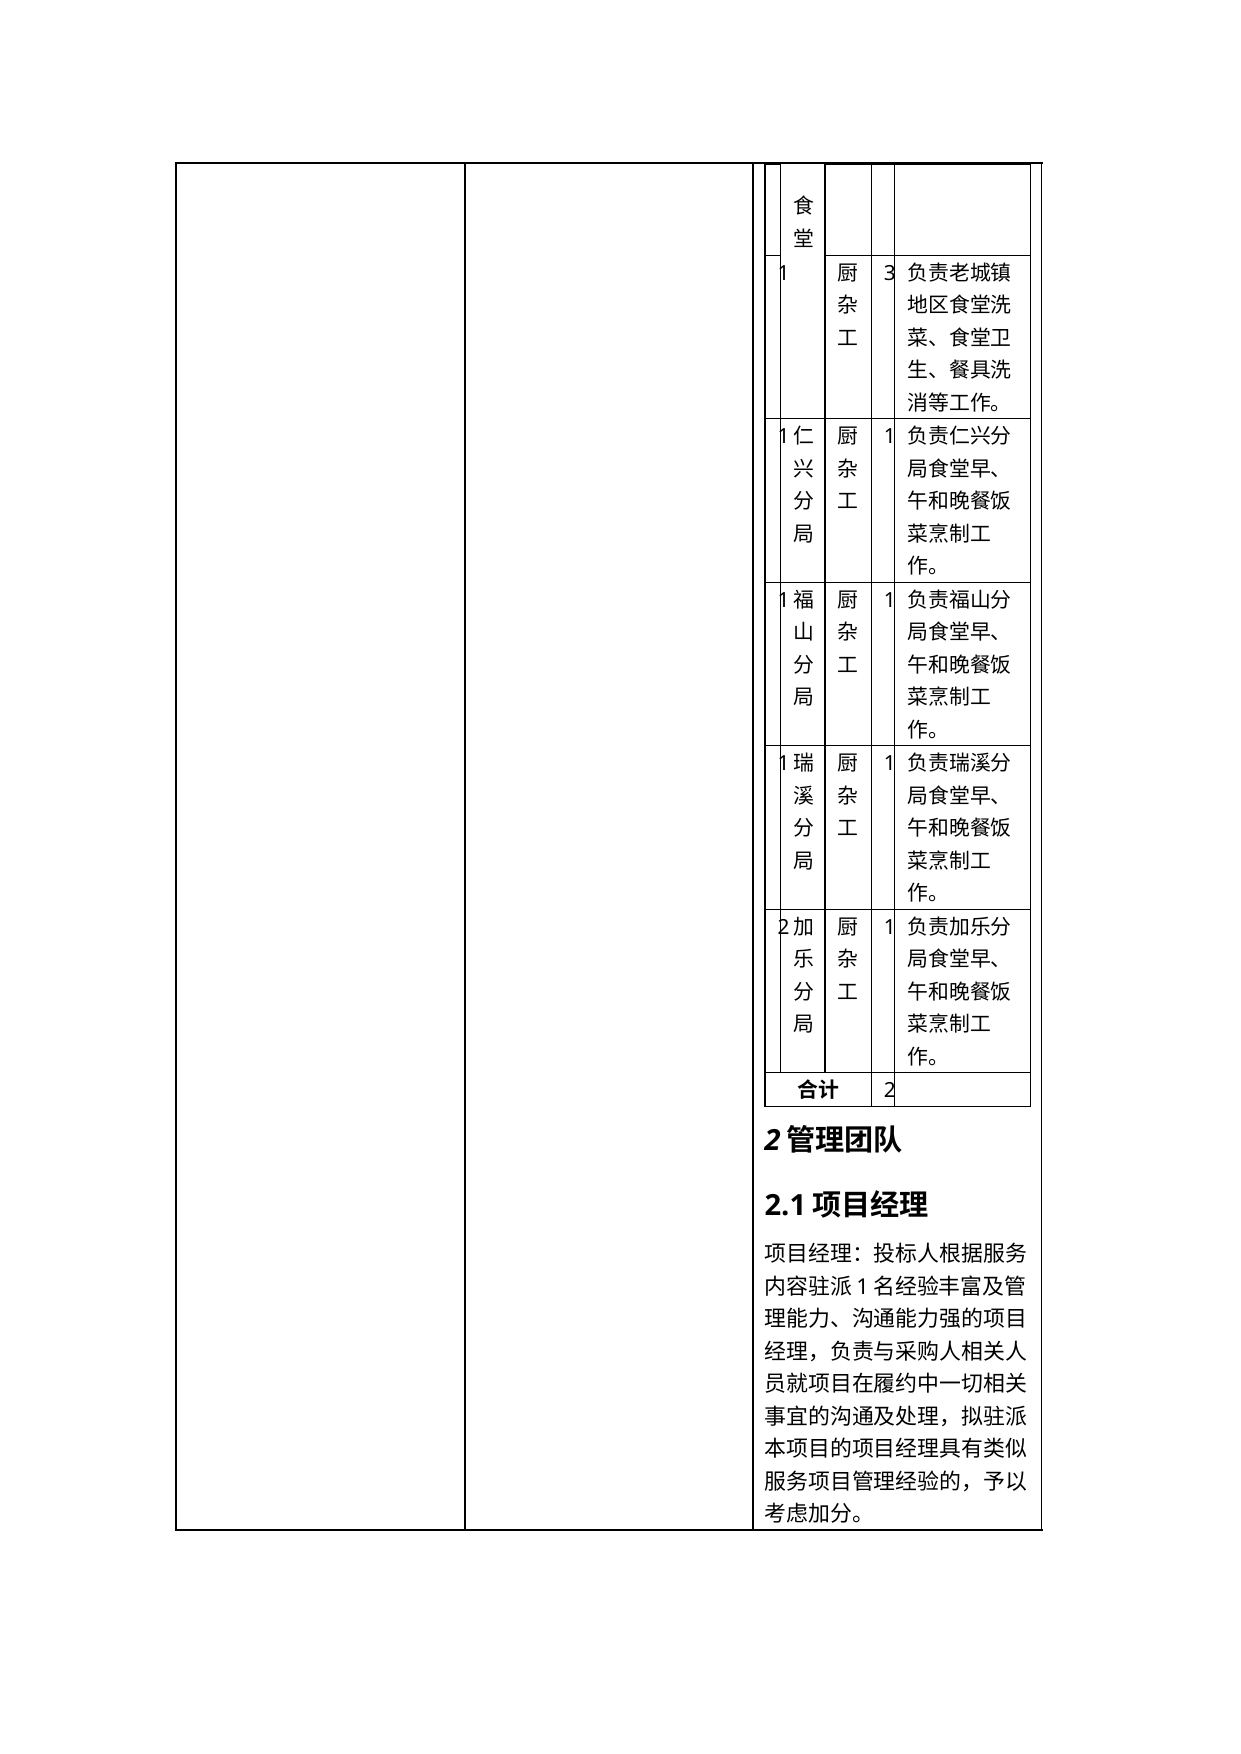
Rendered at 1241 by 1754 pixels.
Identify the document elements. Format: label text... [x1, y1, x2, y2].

table_cell [466, 164, 752, 1529]
table_cell 2 [177, 164, 464, 1529]
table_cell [754, 164, 1041, 1529]
